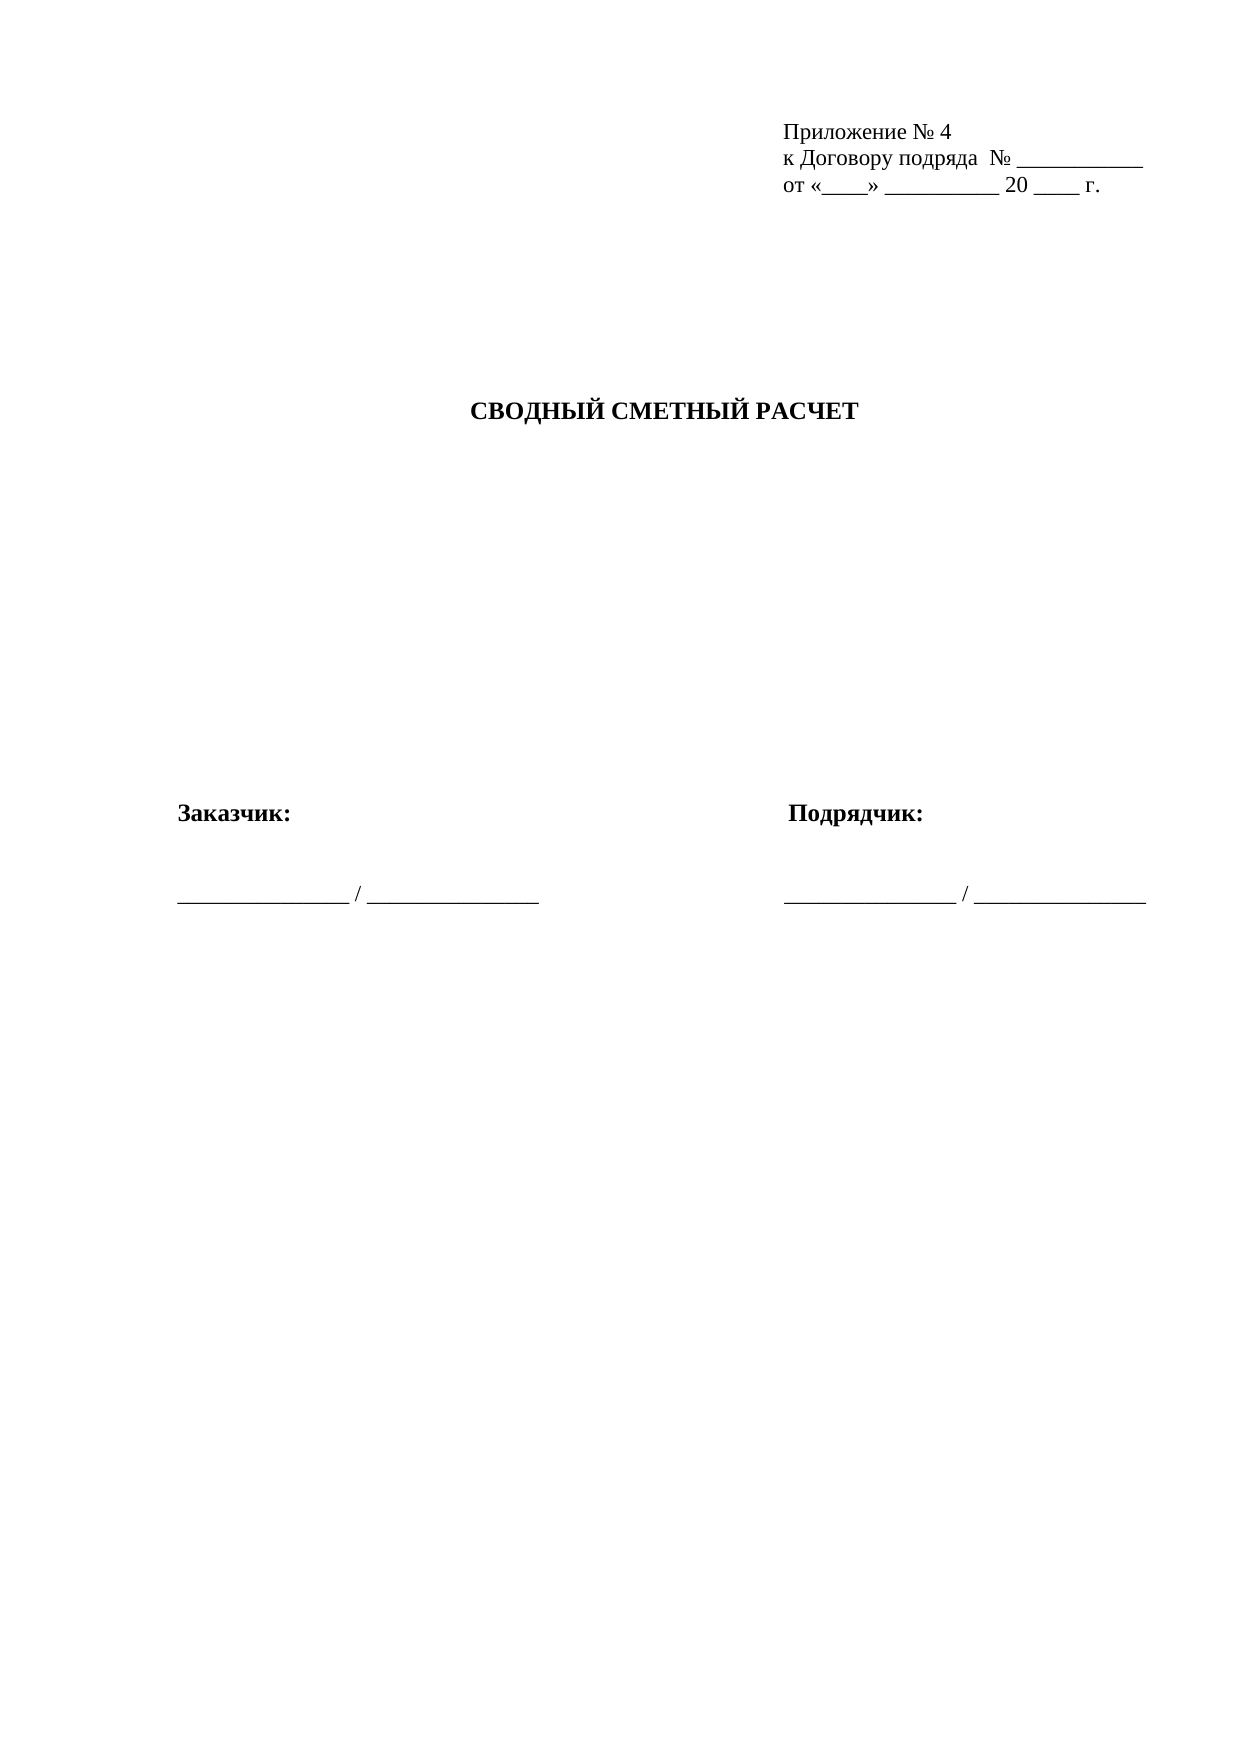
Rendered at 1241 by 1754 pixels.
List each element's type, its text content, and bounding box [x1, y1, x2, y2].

table_header Подрядчик: [664, 799, 1163, 827]
text СВОДНЫЙ СМЕТНЫЙ РАСЧЕТ [177, 396, 1152, 425]
text к Договору подряда № ___________ [709, 144, 1152, 171]
text Приложение № 4 [635, 118, 1152, 144]
table_cell _______________ / _______________ [664, 827, 1163, 933]
text от «____» __________ 20 ____ г. [709, 171, 1152, 197]
table_header Заказчик: [166, 799, 664, 827]
table_cell _______________ / _______________ [166, 827, 664, 933]
